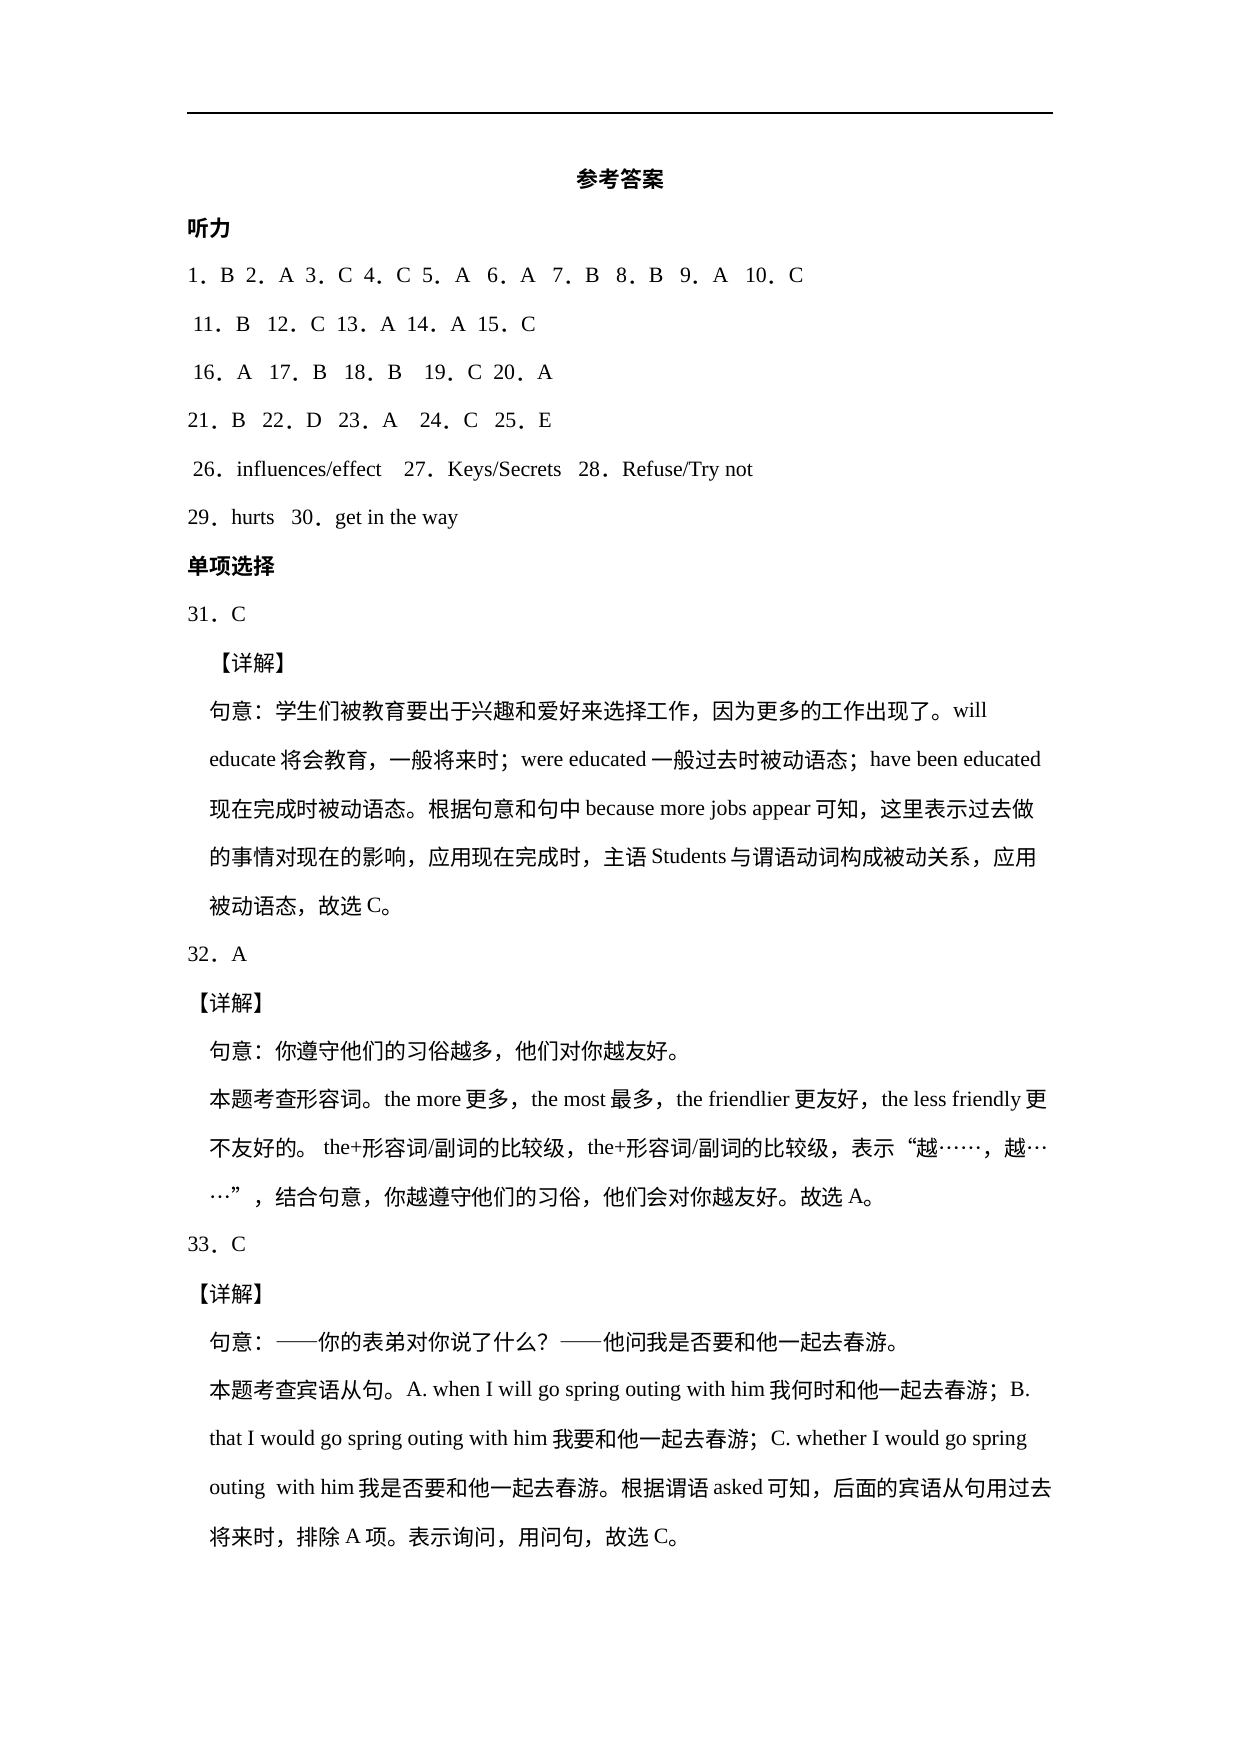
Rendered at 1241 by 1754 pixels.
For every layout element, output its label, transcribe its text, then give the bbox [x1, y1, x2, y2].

text 33．C [187, 1228, 1053, 1260]
text 【详解】 [187, 645, 1053, 678]
text 29．hurts 30．get in the way [187, 500, 1053, 533]
text 【详解】 [187, 1276, 1053, 1309]
text 听力 [187, 210, 1053, 243]
text 31．C [187, 597, 1053, 629]
text 21．B 22．D 23．A 24．C 25．E [187, 404, 1053, 436]
text 单项选择 [187, 549, 1053, 581]
text 11．B 12．C 13．A 14．A 15．C [187, 307, 1053, 339]
text 句意：——你的表弟对你说了什么？——他问我是否要和他一起去春游。 [187, 1324, 1053, 1357]
text 26．influences/effect 27．Keys/Secrets 28．Refuse/Try not [187, 452, 1053, 484]
text 32．A [187, 937, 1053, 969]
text 本题考查形容词。the more更多，the most最多，the friendlier更友好，the less friendly更不友好的。 the+形容词/副词的比较级，the+形容词/副词的比较级，表示“越……，越……”，结合句意，你越遵守他们的习俗，他们会对你越友好。故选A。 [209, 1082, 1053, 1212]
text 本题考查宾语从句。A. when I will go spring outing with him我何时和他一起去春游；B. that I would go spring outing with him我要和他一起去春游；C. whether I would go spring outing with him我是否要和他一起去春游。根据谓语asked可知，后面的宾语从句用过去将来时，排除A项。表示询问，用问句，故选C。 [209, 1373, 1053, 1552]
text 16．A 17．B 18．B 19．C 20．A [187, 355, 1053, 388]
text 句意：你遵守他们的习俗越多，他们对你越友好。 [187, 1034, 1053, 1066]
text 【详解】 [187, 985, 1053, 1018]
text 1．B 2．A 3．C 4．C 5．A 6．A 7．B 8．B 9．A 10．C [187, 259, 1053, 291]
text 句意：学生们被教育要出于兴趣和爱好来选择工作，因为更多的工作出现了。will educate将会教育，一般将来时；were educated一般过去时被动语态；have been educated现在完成时被动语态。根据句意和句中because more jobs appear可知，这里表示过去做的事情对现在的影响，应用现在完成时，主语Students与谓语动词构成被动关系，应用被动语态，故选C。 [209, 694, 1053, 921]
text 参考答案 [187, 162, 1053, 194]
